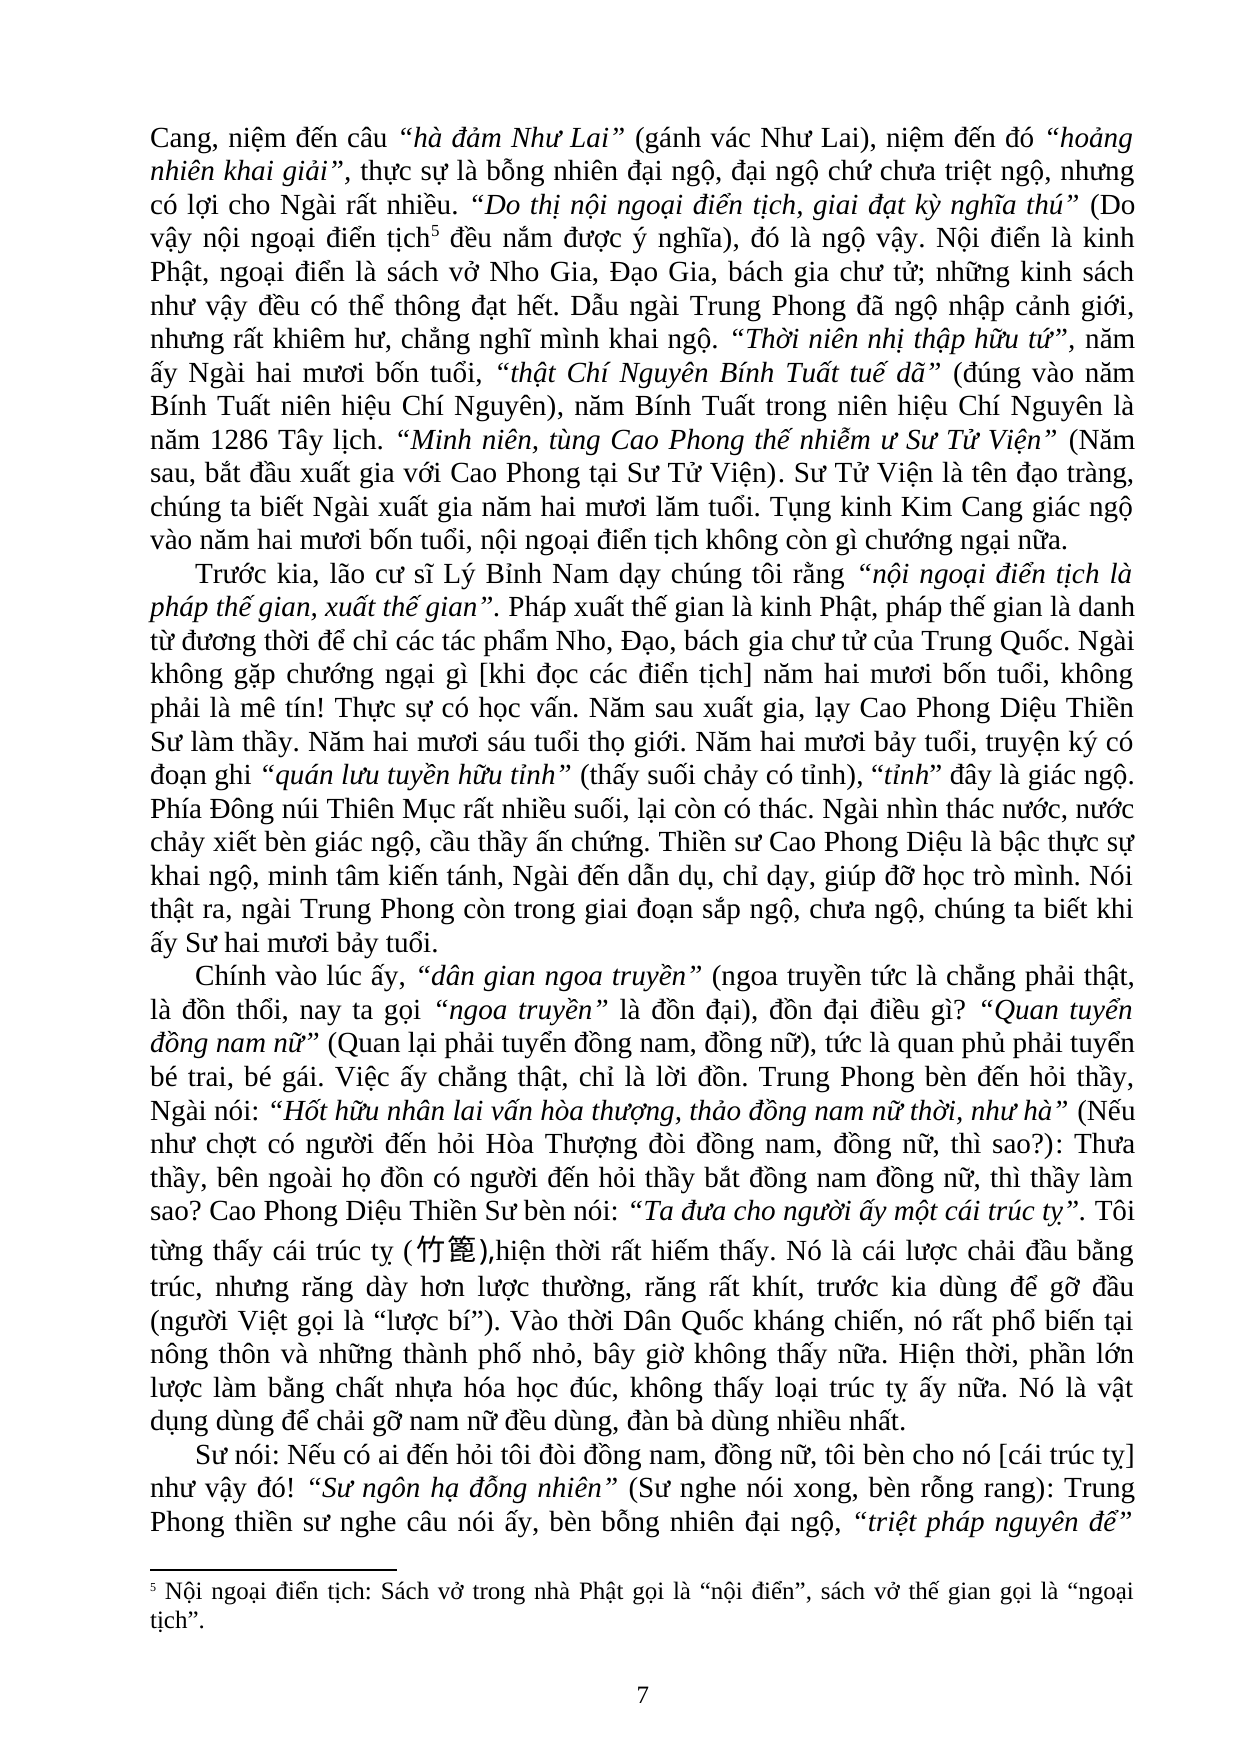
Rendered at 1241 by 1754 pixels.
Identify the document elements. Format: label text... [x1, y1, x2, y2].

text Trước kia, lão cư sĩ Lý Bỉnh Nam dạy chúng tôi rằng “nội ngoại điển tịch là pháp thế gian, xuất thế gian”. Pháp xuất thế gian là kinh Phật, pháp thế gian là danh từ đương thời để chỉ các tác phẩm Nho, Đạo, bách gia chư tử của Trung Quốc. Ngài không gặp chướng ngại gì [khi đọc các điển tịch] năm hai mươi bốn tuổi, không phải là mê tín! Thực sự có học vấn. Năm sau xuất gia, lạy Cao Phong Diệu Thiền Sư làm thầy. Năm hai mươi sáu tuổi thọ giới. Năm hai mươi bảy tuổi, truyện ký có đoạn ghi “quán lưu tuyền hữu tỉnh” (thấy suối chảy có tỉnh), “tỉnh” đây là giác ngộ. Phía Đông núi Thiên Mục rất nhiều suối, lại còn có thác. Ngài nhìn thác nước, nước chảy xiết bèn giác ngộ, cầu thầy ấn chứng. Thiền sư Cao Phong Diệu là bậc thực sự khai ngộ, minh tâm kiến tánh, Ngài đến dẫn dụ, chỉ dạy, giúp đỡ học trò mình. Nói thật ra, ngài Trung Phong còn trong giai đoạn sắp ngộ, chưa ngộ, chúng ta biết khi ấy Sư hai mươi bảy tuổi. [150, 556, 1135, 958]
text Chính vào lúc ấy, “dân gian ngoa truyền” (ngoa truyền tức là chẳng phải thật, là đồn thổi, nay ta gọi “ngoa truyền” là đồn đại), đồn đại điều gì? “Quan tuyển đồng nam nữ” (Quan lại phải tuyển đồng nam, đồng nữ), tức là quan phủ phải tuyển bé trai, bé gái. Việc ấy chẳng thật, chỉ là lời đồn. Trung Phong bèn đến hỏi thầy, Ngài nói: “Hốt hữu nhân lai vấn hòa thượng, thảo đồng nam nữ thời, như hà” (Nếu như chợt có người đến hỏi Hòa Thượng đòi đồng nam, đồng nữ, thì sao?): Thưa thầy, bên ngoài họ đồn có người đến hỏi thầy bắt đồng nam đồng nữ, thì thầy làm sao? Cao Phong Diệu Thiền Sư bèn nói: “Ta đưa cho người ấy một cái trúc tỵ”. Tôi từng thấy cái trúc tỵ (竹篦),hiện thời rất hiếm thấy. Nó là cái lược chải đầu bằng trúc, nhưng răng dày hơn lược thường, răng rất khít, trước kia dùng để gỡ đầu (người Việt gọi là “lược bí”). Vào thời Dân Quốc kháng chiến, nó rất phổ biến tại nông thôn và những thành phố nhỏ, bây giờ không thấy nữa. Hiện thời, phần lớn lược làm bằng chất nhựa hóa học đúc, không thấy loại trúc tỵ ấy nữa. Nó là vật dụng dùng để chải gỡ nam nữ đều dùng, đàn bà dùng nhiều nhất. [150, 958, 1135, 1437]
